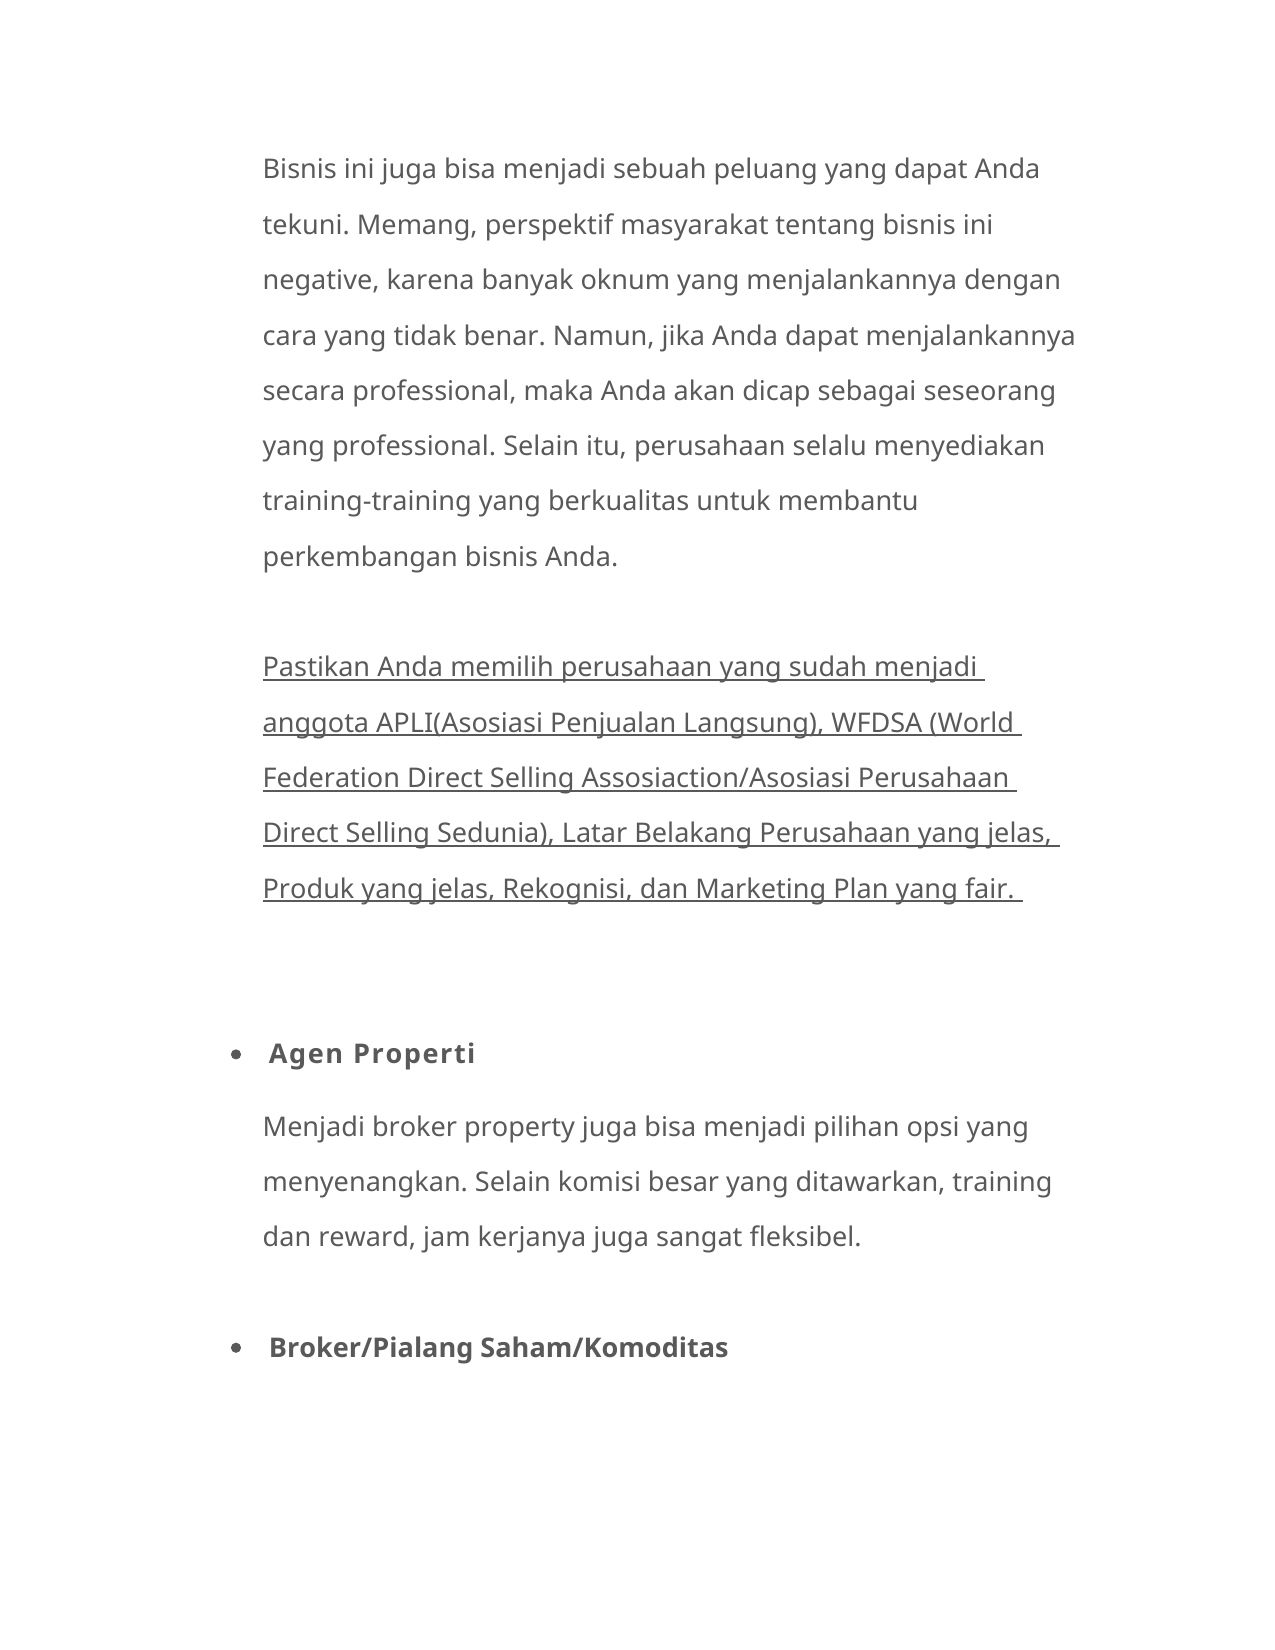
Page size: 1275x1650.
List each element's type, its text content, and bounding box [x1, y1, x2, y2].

text Bisnis ini juga bisa menjadi sebuah peluang yang dapat Anda tekuni. Memang, perspektif masyarakat tentang bisnis ini negative, karena banyak oknum yang menjalankannya dengan cara yang tidak benar. Namun, jika Anda dapat menjalankannya secara professional, maka Anda akan dicap sebagai seseorang yang professional. Selain itu, perusahaan selalu menyediakan training-training yang berkualitas untuk membantu perkembangan bisnis Anda. [262, 150, 1087, 574]
text Menjadi broker property juga bisa menjadi pilihan opsi yang menyenangkan. Selain komisi besar yang ditawarkan, training dan reward, jam kerjanya juga sangat fleksibel. [262, 1107, 1087, 1254]
list Broker/Pialang Saham/Komoditas [231, 1328, 1087, 1365]
subtitle Agen Properti [231, 1035, 1087, 1072]
text Pastikan Anda memilih perusahaan yang sudah menjadi anggota APLI(Asosiasi Penjualan Langsung), WFDSA (World Federation Direct Selling Assosiaction/Asosiasi Perusahaan Direct Selling Sedunia), Latar Belakang Perusahaan yang jelas, Produk yang jelas, Rekognisi, dan Marketing Plan yang fair. [262, 648, 1087, 906]
